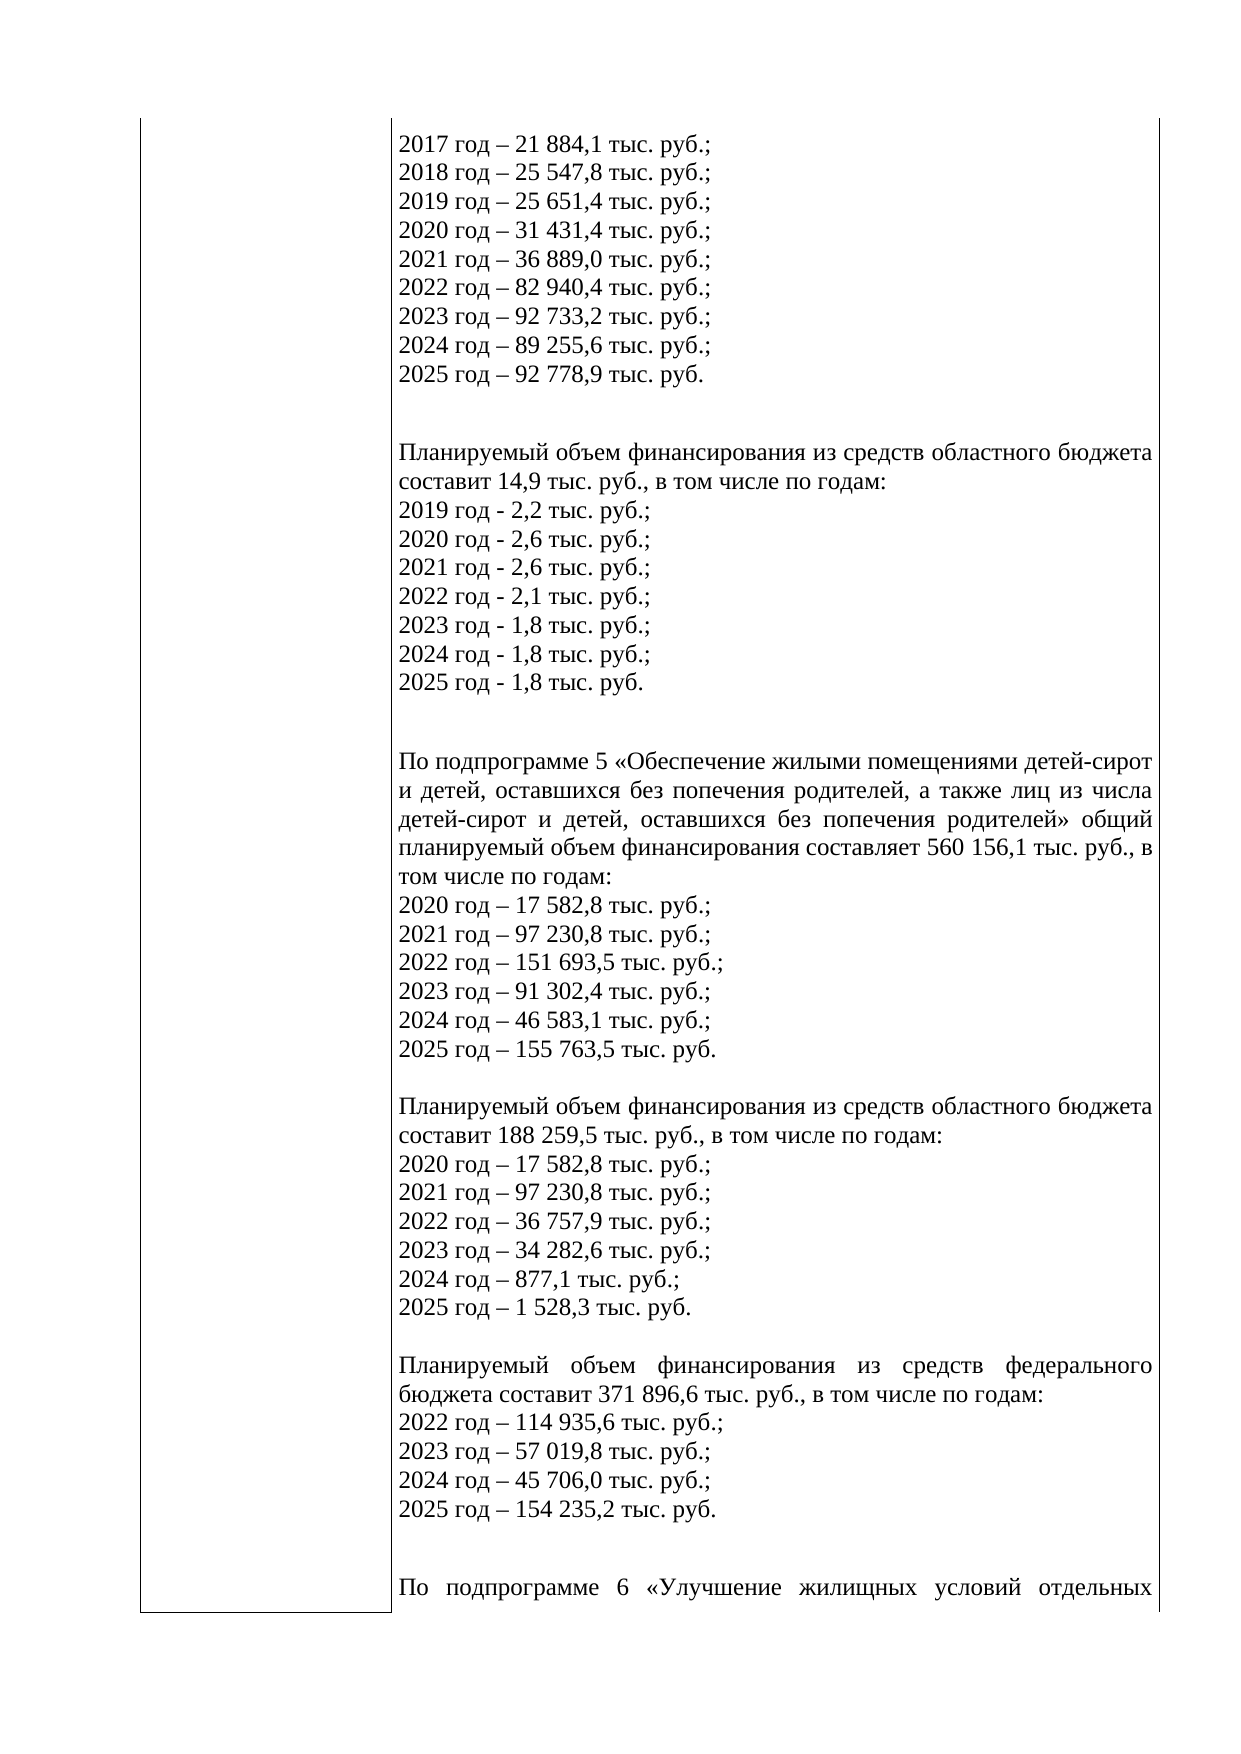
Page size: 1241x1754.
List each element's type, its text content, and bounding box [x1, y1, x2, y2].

table_cell Планируемый объем финансирования из средств областного бюджета составит 14,9 тыс. руб., в том числе по годам: 2019 год - 2,2 тыс. руб.; 2020 год - 2,6 тыс. руб.; 2021 год - 2,6 тыс. руб.; 2022 год - 2,1 тыс. руб.; 2023 год - 1,8 тыс. руб.; 2024 год - 1,8 тыс. руб.; 2025 год - 1,8 тыс. руб. [392, 427, 1159, 736]
table_cell [141, 1562, 391, 1612]
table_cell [392, 1562, 1159, 1612]
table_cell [392, 118, 1159, 427]
table_cell По подпрограмме 5 «Обеспечение жилыми помещениями детей-сирот и детей, оставшихся без попечения родителей, а также лиц из числа детей-сирот и детей, оставшихся без попечения родителей» общий планируемый объем финансирования составляет 560 156,1 тыс. руб., в том числе по годам: 2020 год – 17 582,8 тыс. руб.; 2021 год – 97 230,8 тыс. руб.; 2022 год – 151 693,5 тыс. руб.; 2023 год – 91 302,4 тыс. руб.; 2024 год – 46 583,1 тыс. руб.; 2025 год – 155 763,5 тыс. руб. Планируемый объем финансирования из средств областного бюджета составит 188 259,5 тыс. руб., в том числе по годам: 2020 год – 17 582,8 тыс. руб.; 2021 год – 97 230,8 тыс. руб.; 2022 год – 36 757,9 тыс. руб.; 2023 год – 34 282,6 тыс. руб.; 2024 год – 877,1 тыс. руб.; 2025 год – 1 528,3 тыс. руб. Планируемый объем финансирования из средств федерального бюджета составит 371 896,6 тыс. руб., в том числе по годам: 2022 год – 114 935,6 тыс. руб.; 2023 год – 57 019,8 тыс. руб.; 2024 год – 45 706,0 тыс. руб.; 2025 год – 154 235,2 тыс. руб. [392, 736, 1159, 1562]
